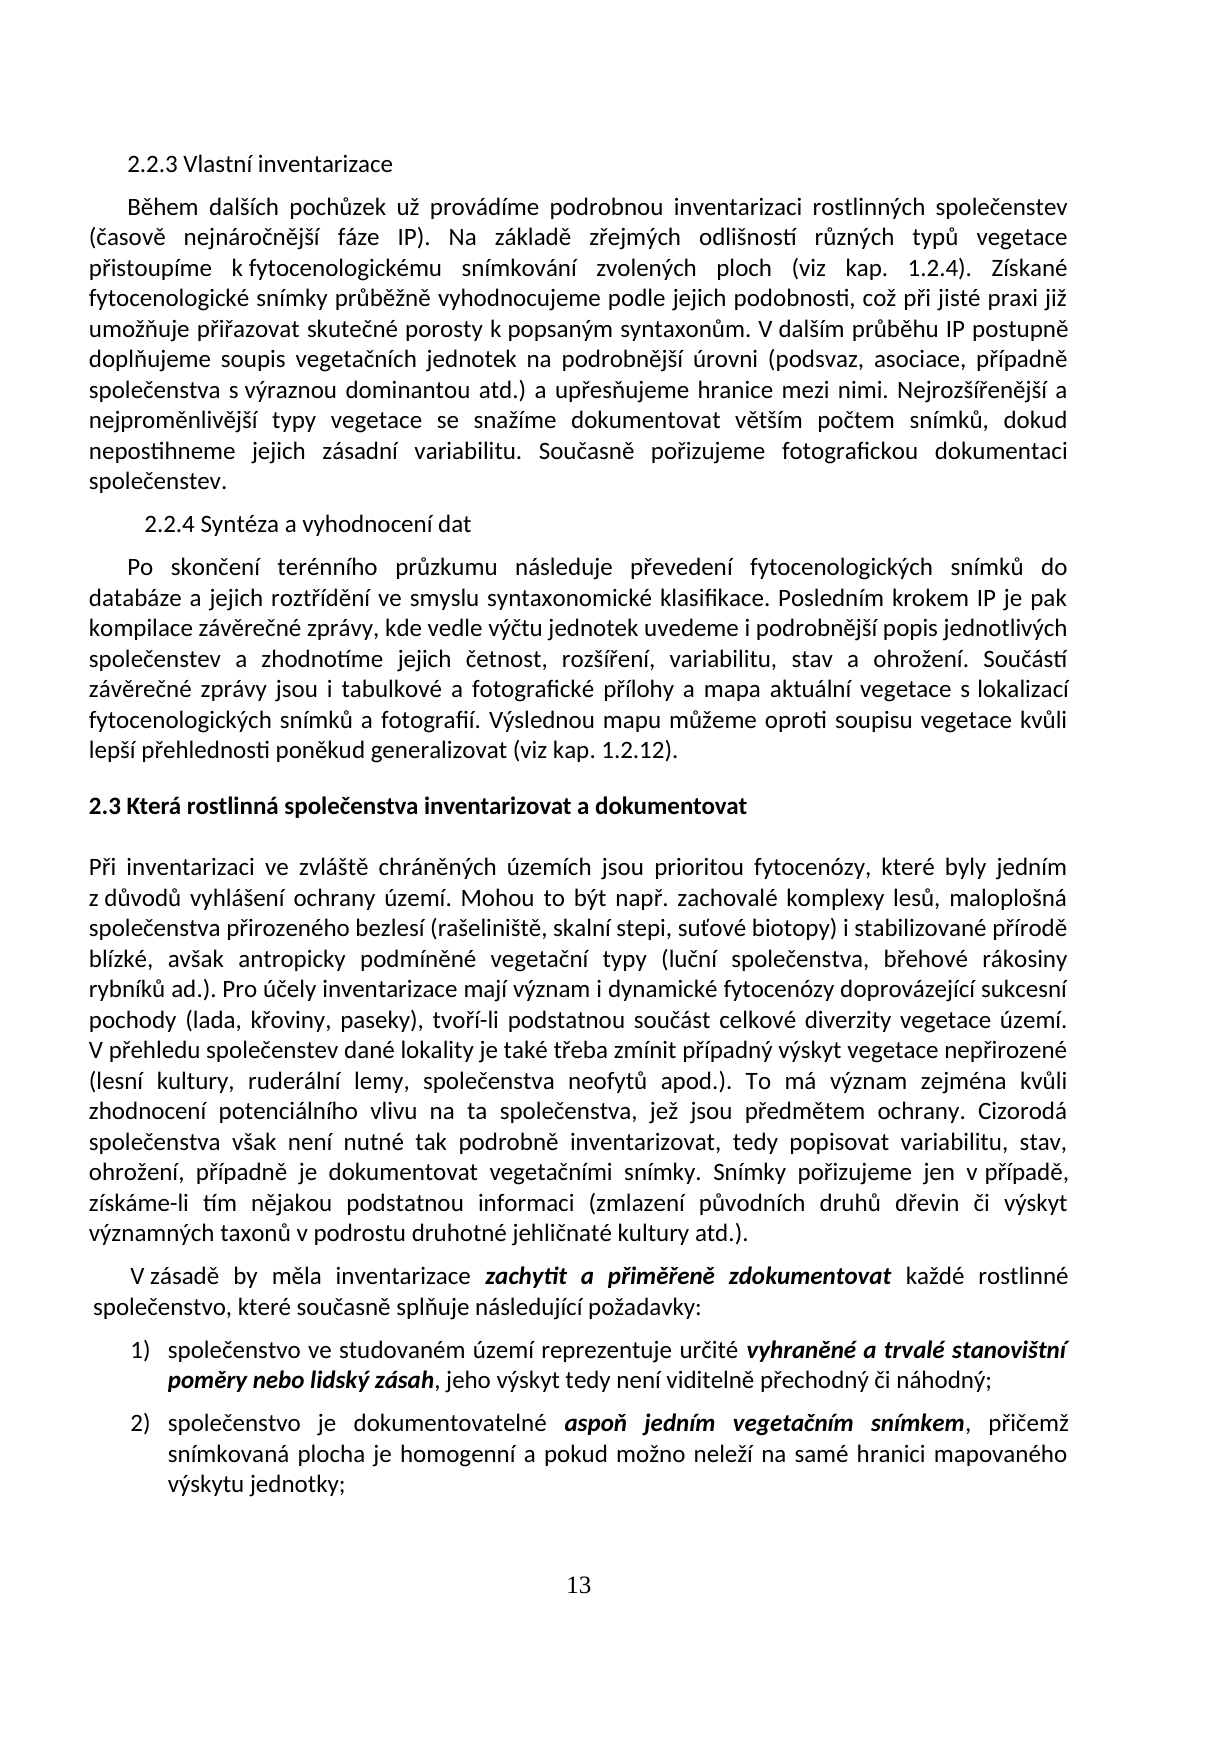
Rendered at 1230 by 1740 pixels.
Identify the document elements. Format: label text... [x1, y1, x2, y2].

text 2.2.3 Vlastní inventarizace [89, 148, 1069, 178]
list společenstvo ve studovaném území reprezentuje určité vyhraněné a trvalé stanovištní poměry nebo lidský zásah, jeho výskyt tedy není viditelně přechodný či náhodný; [130, 1334, 1069, 1395]
text 2.2.4 Syntéza a vyhodnocení dat [89, 508, 1069, 539]
text Během dalších pochůzek už provádíme podrobnou inventarizaci rostlinných společenstev (časově nejnáročnější fáze IP). Na základě zřejmých odlišností různých typů vegetace přistoupíme k fytocenologickému snímkování zvolených ploch (viz kap. 1.2.4). Získané fytocenologické snímky průběžně vyhodnocujeme podle jejich podobnosti, což při jisté praxi již umožňuje přiřazovat skutečné porosty k popsaným syntaxonům. V dalším průběhu IP postupně doplňujeme soupis vegetačních jednotek na podrobnější úrovni (podsvaz, asociace, případně společenstva s výraznou dominantou atd.) a upřesňujeme hranice mezi nimi. Nejrozšířenější a nejproměnlivější typy vegetace se snažíme dokumentovat větším počtem snímků, dokud nepostihneme jejich zásadní variabilitu. Současně pořizujeme fotografickou dokumentaci společenstev. [89, 191, 1069, 496]
text Při inventarizaci ve zvláště chráněných územích jsou prioritou fytocenózy, které byly jedním z důvodů vyhlášení ochrany území. Mohou to být např. zachovalé komplexy lesů, maloplošná společenstva přirozeného bezlesí (rašeliniště, skalní stepi, suťové biotopy) i stabilizované přírodě blízké, avšak antropicky podmíněné vegetační typy (luční společenstva, břehové rákosiny rybníků ad.). Pro účely inventarizace mají význam i dynamické fytocenózy doprovázející sukcesní pochody (lada, křoviny, paseky), tvoří-li podstatnou součást celkové diverzity vegetace území. V přehledu společenstev dané lokality je také třeba zmínit případný výskyt vegetace nepřirozené (lesní kultury, ruderální lemy, společenstva neofytů apod.). To má význam zejména kvůli zhodnocení potenciálního vlivu na ta společenstva, jež jsou předmětem ochrany. Cizorodá společenstva však není nutné tak podrobně inventarizovat, tedy popisovat variabilitu, stav, ohrožení, případně je dokumentovat vegetačními snímky. Snímky pořizujeme jen v případě, získáme-li tím nějakou podstatnou informaci (zmlazení původních druhů dřevin či výskyt významných taxonů v podrostu druhotné jehličnaté kultury atd.). [89, 851, 1069, 1248]
text Po skončení terénního průzkumu následuje převedení fytocenologických snímků do databáze a jejich roztřídění ve smyslu syntaxonomické klasifikace. Posledním krokem IP je pak kompilace závěrečné zprávy, kde vedle výčtu jednotek uvedeme i podrobnější popis jednotlivých společenstev a zhodnotíme jejich četnost, rozšíření, variabilitu, stav a ohrožení. Součástí závěrečné zprávy jsou i tabulkové a fotografické přílohy a mapa aktuální vegetace s lokalizací fytocenologických snímků a fotografií. Výslednou mapu můžeme oproti soupisu vegetace kvůli lepší přehlednosti poněkud generalizovat (viz kap. 1.2.12). [89, 551, 1069, 765]
list společenstvo je dokumentovatelné aspoň jedním vegetačním snímkem, přičemž snímkovaná plocha je homogenní a pokud možno neleží na samé hranici mapovaného výskytu jednotky; [130, 1407, 1069, 1499]
subtitle 2.3 Která rostlinná společenstva inventarizovat a dokumentovat [89, 790, 1069, 821]
text V zásadě by měla inventarizace zachytit a přiměřeně zdokumentovat každé rostlinné společenstvo, které současně splňuje následující požadavky: [93, 1260, 1069, 1321]
